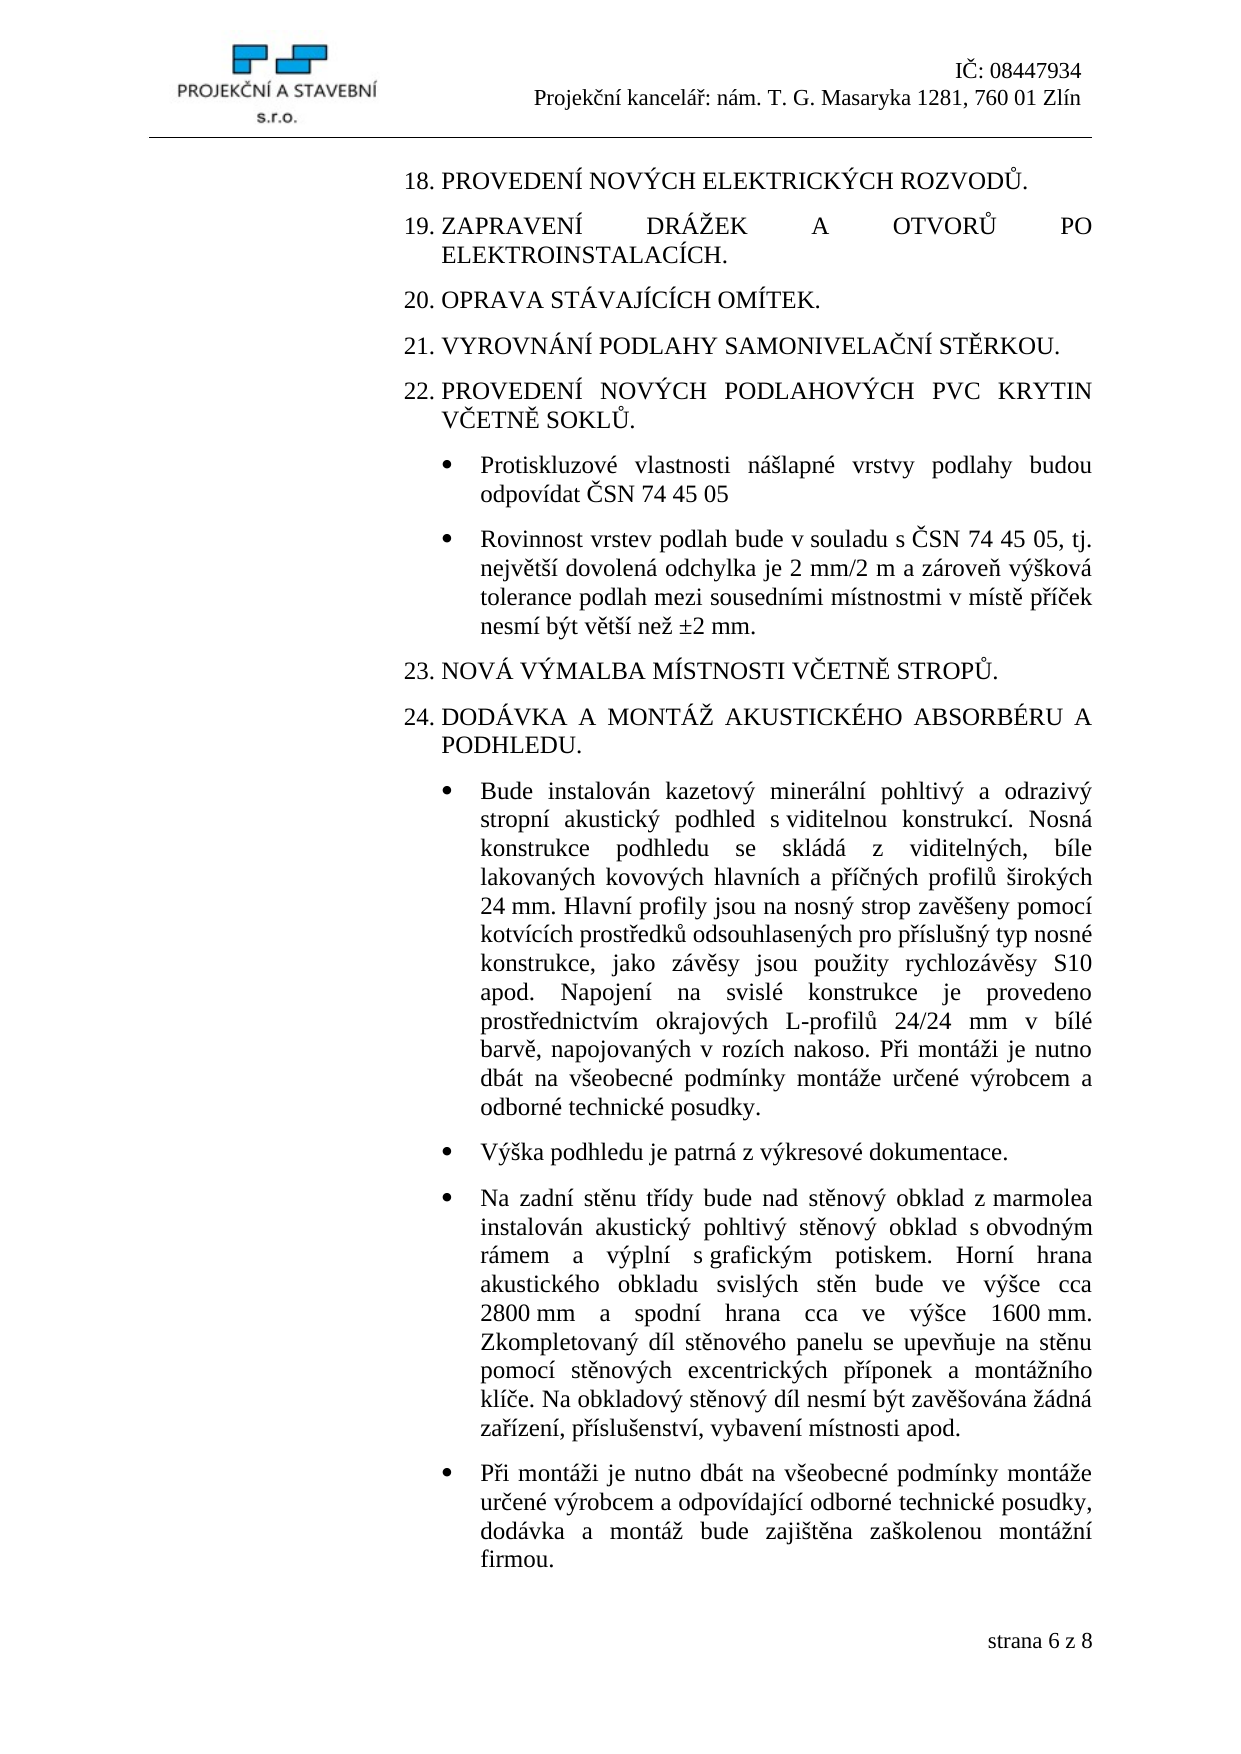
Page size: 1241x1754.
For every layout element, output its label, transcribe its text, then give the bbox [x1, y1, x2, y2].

list Rovinnost vrstev podlah bude v souladu s ČSN 74 45 05, tj. největší dovolená odchylka je 2 mm/2 m a zároveň výšková tolerance podlah mezi sousedními místnostmi v místě příček nesmí být větší než ±2 mm. [443, 524, 1093, 639]
list Při montáži je nutno dbát na všeobecné podmínky montáže určené výrobcem a odpovídající odborné technické posudky, dodávka a montáž bude zajištěna zaškolenou montážní firmou. [443, 1458, 1093, 1573]
list Výška podhledu je patrná z výkresové dokumentace. [443, 1137, 1093, 1166]
list PROVEDENÍ NOVÝCH ELEKTRICKÝCH ROZVODŮ. [404, 166, 1093, 194]
list ZAPRAVENÍ DRÁŽEK A OTVORŮ PO ELEKTROINSTALACÍCH. [404, 211, 1093, 269]
list DODÁVKA A MONTÁŽ AKUSTICKÉHO ABSORBÉRU A PODHLEDU. [404, 702, 1093, 759]
list Bude instalován kazetový minerální pohltivý a odrazivý stropní akustický podhled s viditelnou konstrukcí. Nosná konstrukce podhledu se skládá z viditelných, bíle lakovaných kovových hlavních a příčných profilů širokých 24 mm. Hlavní profily jsou na nosný strop zavěšeny pomocí kotvících prostředků odsouhlasených pro příslušný typ nosné konstrukce, jako závěsy jsou použity rychlozávěsy S10 apod. Napojení na svislé konstrukce je provedeno prostřednictvím okrajových L-profilů 24/24 mm v bílé barvě, napojovaných v rozích nakoso. Při montáži je nutno dbát na všeobecné podmínky montáže určené výrobcem a odborné technické posudky. [443, 776, 1093, 1121]
list OPRAVA STÁVAJÍCÍCH OMÍTEK. [404, 285, 1093, 314]
list VYROVNÁNÍ PODLAHY SAMONIVELAČNÍ STĚRKOU. [404, 331, 1093, 359]
list NOVÁ VÝMALBA MÍSTNOSTI VČETNĚ STROPŮ. [404, 656, 1093, 685]
list Protiskluzové vlastnosti nášlapné vrstvy podlahy budou odpovídat ČSN 74 45 05 [443, 450, 1093, 508]
picture [159, 30, 389, 135]
list PROVEDENÍ NOVÝCH PODLAHOVÝCH PVC KRYTIN VČETNĚ SOKLŮ. [404, 376, 1093, 434]
list Na zadní stěnu třídy bude nad stěnový obklad z marmolea instalován akustický pohltivý stěnový obklad s obvodným rámem a výplní s grafickým potiskem. Horní hrana akustického obkladu svislých stěn bude ve výšce cca 2800 mm a spodní hrana cca ve výšce 1600 mm. Zkompletovaný díl stěnového panelu se upevňuje na stěnu pomocí stěnových excentrických příponek a montážního klíče. Na obkladový stěnový díl nesmí být zavěšována žádná zařízení, příslušenství, vybavení místnosti apod. [443, 1183, 1093, 1442]
